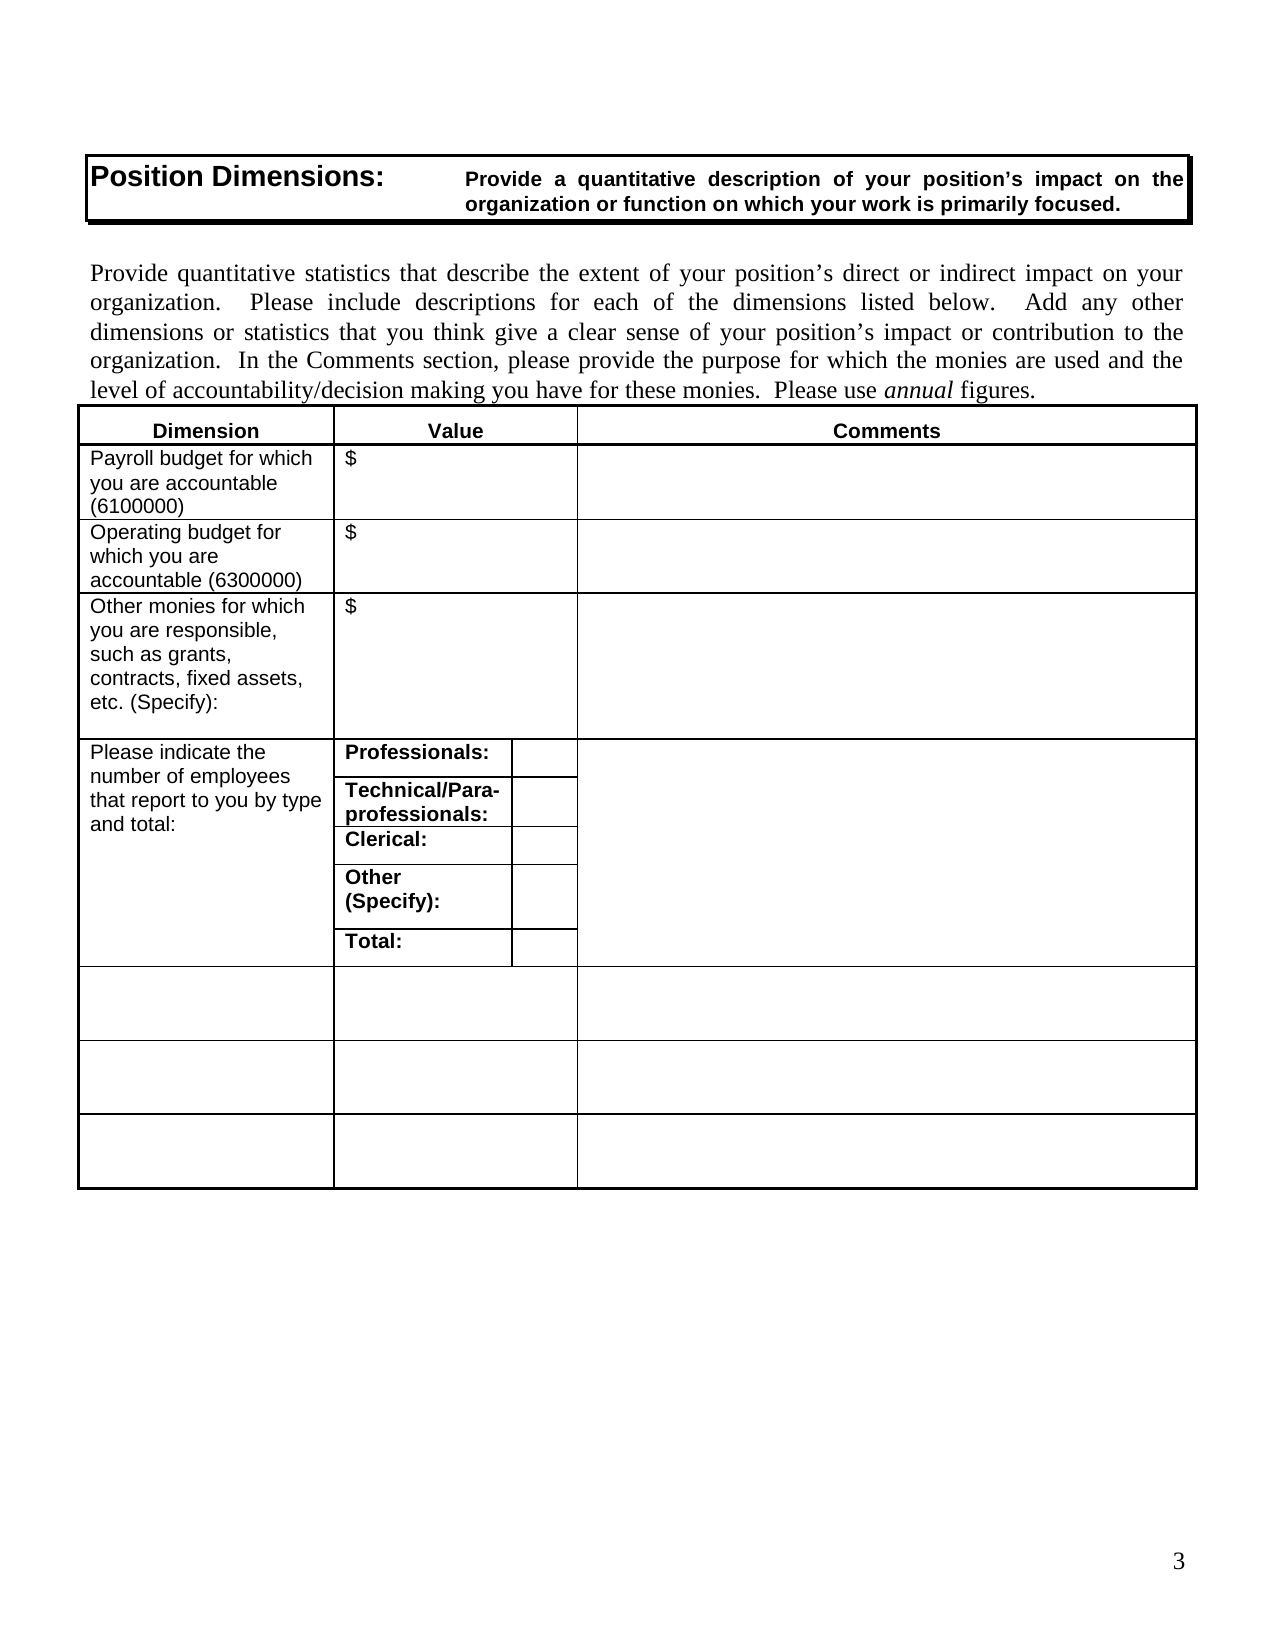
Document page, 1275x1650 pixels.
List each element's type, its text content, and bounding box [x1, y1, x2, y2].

table_cell Professionals: [335, 740, 511, 776]
table_cell [578, 520, 1195, 592]
table_header Dimension [80, 407, 333, 443]
table_cell [578, 1041, 1195, 1113]
table_cell Clerical: [335, 827, 511, 864]
table_header Comments [578, 407, 1195, 443]
table_cell Other (Specify): [335, 865, 511, 928]
table_cell [513, 930, 577, 966]
text Position Dimensions: Provide a quantitative description of your position’s impact on the organization or function on which your work is primarily focused. [88, 157, 1187, 219]
table_cell Technical/Para-professionals: [335, 778, 511, 826]
text Provide quantitative statistics that describe the extent of your position’s direct or indirect impact on your organization. Please include descriptions for each of the dimensions listed below. Add any other dimensions or statistics that you think give a clear sense of your position’s impact or contribution to the organization. In the Comments section, please provide the purpose for which the monies are used and the level of accountability/decision making you have for these monies. Please use annual figures. [90, 258, 1185, 403]
table_cell [578, 594, 1195, 738]
table_cell [335, 1115, 577, 1187]
table_cell $ [335, 446, 577, 518]
table_cell $ [335, 594, 577, 738]
table_cell [80, 1115, 333, 1187]
table_cell [578, 446, 1195, 518]
table_cell Operating budget for which you are accountable (6300000) [80, 520, 333, 592]
table_cell [513, 740, 577, 776]
table_cell Total: [335, 930, 511, 966]
table_cell [513, 865, 577, 928]
table_cell [578, 1115, 1195, 1187]
table_cell Please indicate the number of employees that report to you by type and total: [80, 740, 333, 966]
table_cell Payroll budget for which you are accountable (6100000) [80, 446, 333, 518]
table_cell Other monies for which you are responsible, such as grants, contracts, fixed assets, etc. (Specify): [80, 594, 333, 738]
table_cell [80, 1041, 333, 1113]
table_cell [335, 1041, 577, 1113]
table_cell [578, 967, 1195, 1039]
table_cell [578, 740, 1195, 966]
table_cell $ [335, 520, 577, 592]
table_cell [335, 967, 577, 1039]
table_cell [513, 778, 577, 826]
table_cell [80, 967, 333, 1039]
table_header Value [335, 407, 577, 443]
table_cell [513, 827, 577, 864]
